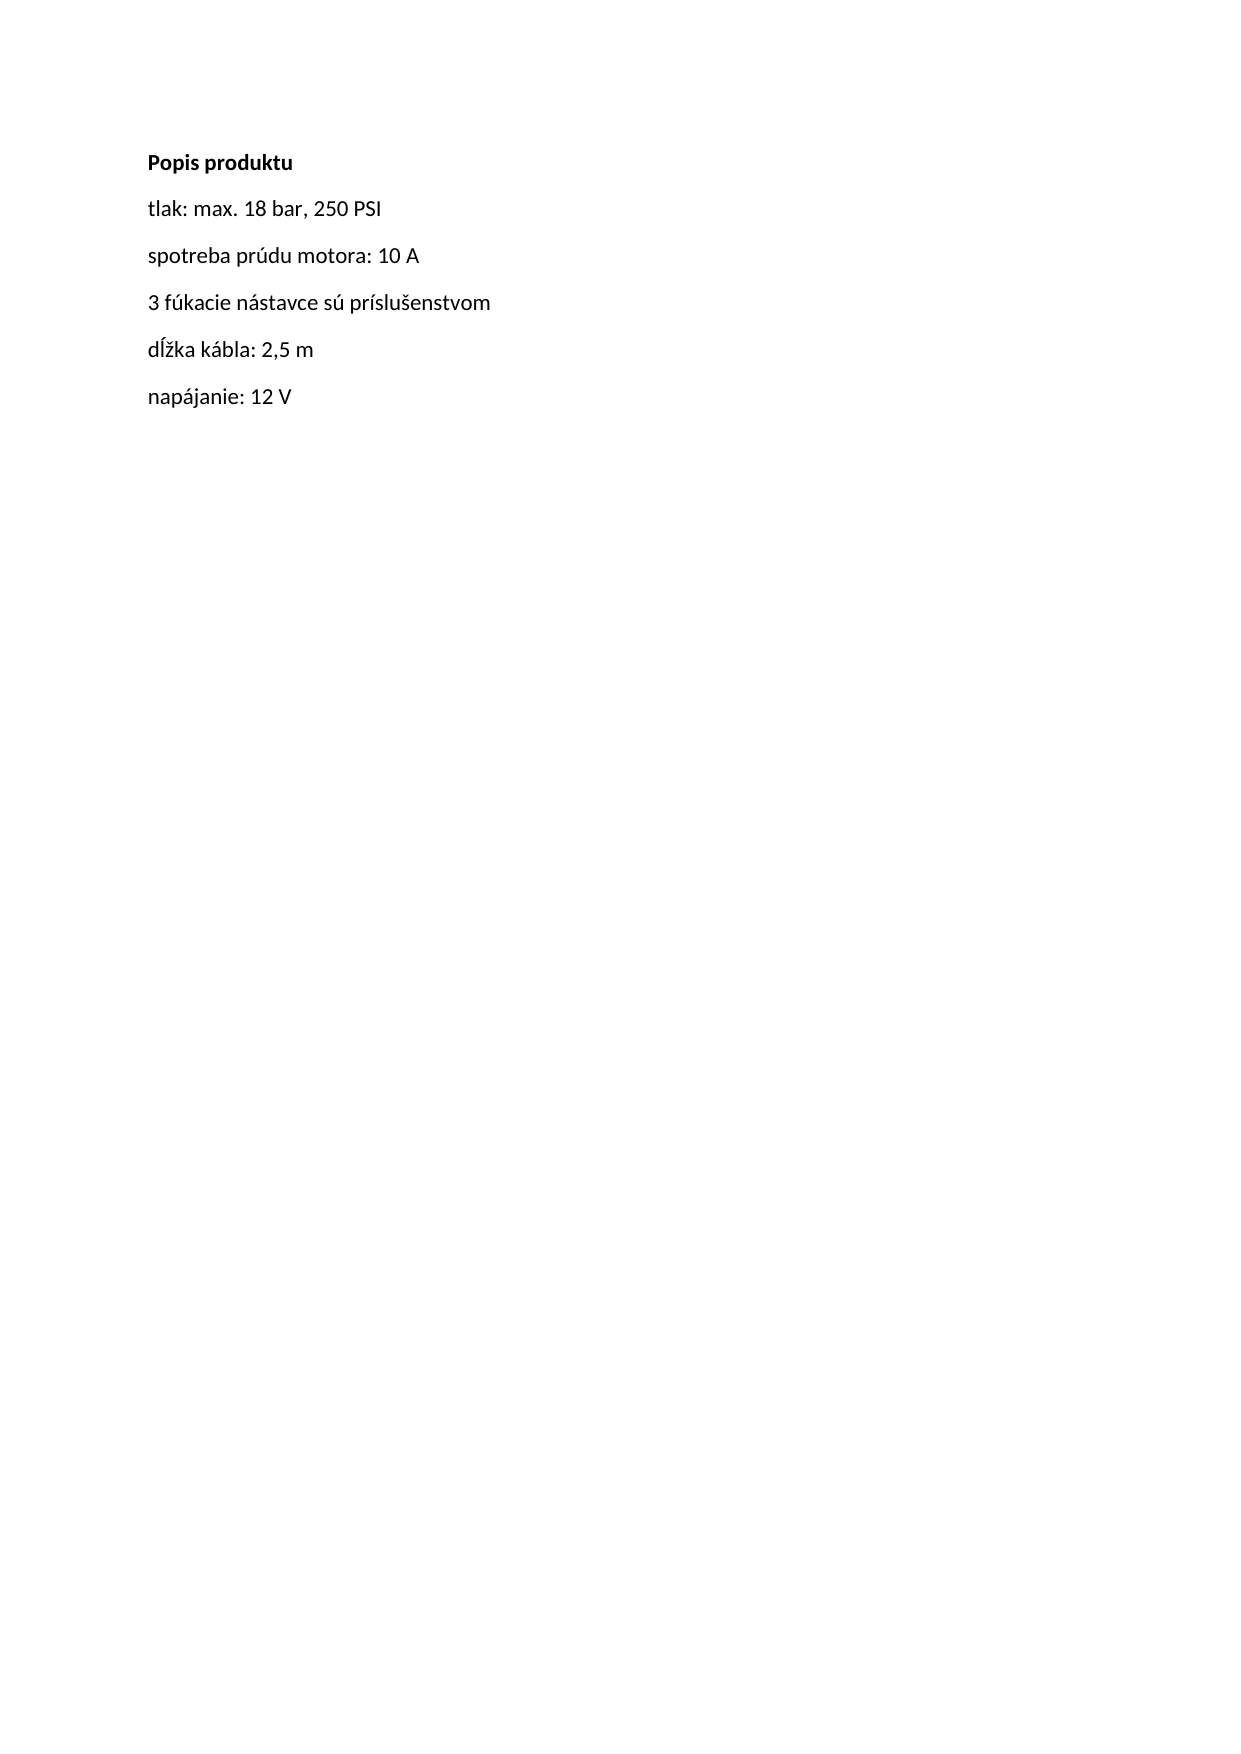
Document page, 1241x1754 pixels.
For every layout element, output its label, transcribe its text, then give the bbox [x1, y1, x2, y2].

text Popis produktu [148, 148, 1093, 176]
text tlak: max. 18 bar, 250 PSI [148, 194, 1093, 222]
text 3 fúkacie nástavce sú príslušenstvom [148, 288, 1093, 316]
text spotreba prúdu motora: 10 A [148, 241, 1093, 269]
text dĺžka kábla: 2,5 m [148, 335, 1093, 363]
text napájanie: 12 V [148, 382, 1093, 410]
